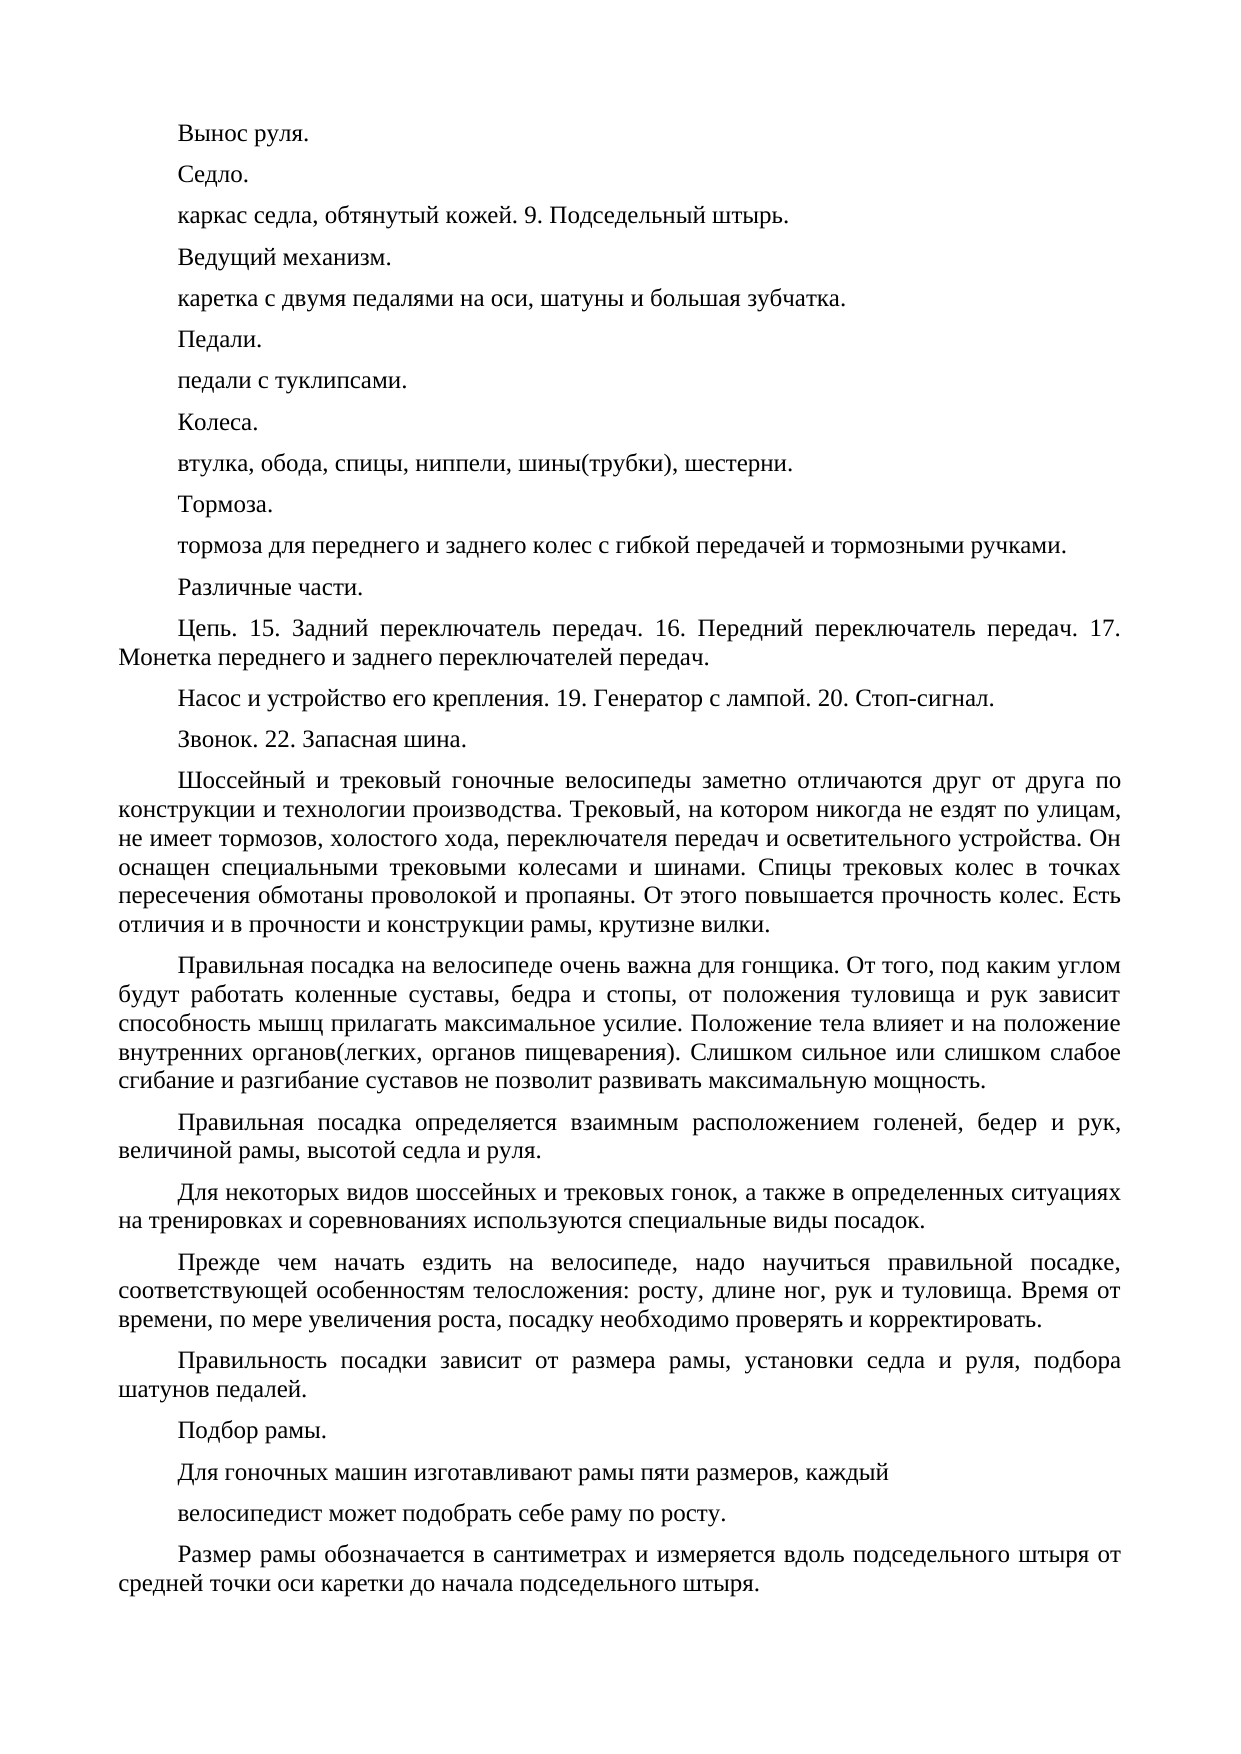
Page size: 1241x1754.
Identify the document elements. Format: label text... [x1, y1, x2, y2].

text Колеса. [118, 407, 1122, 436]
text Подбор рамы. [118, 1416, 1122, 1444]
text Тормоза. [118, 489, 1122, 518]
text Правильная посадка определяется взаимным расположением голеней, бедер и рук, величиной рамы, высотой седла и руля. [118, 1107, 1122, 1164]
text Насос и устройство его крепления. 19. Генератор с лампой. 20. Стоп-сигнал. [118, 683, 1122, 712]
text педали с туклипсами. [118, 366, 1122, 394]
text каретка с двумя педалями на оси, шатуны и большая зубчатка. [118, 283, 1122, 312]
text тормоза для переднего и заднего колес с гибкой передачей и тормозными ручками. [118, 531, 1122, 559]
text Педали. [118, 324, 1122, 353]
text Для гоночных машин изготавливают рамы пяти размеров, каждый [118, 1457, 1122, 1486]
text велосипедист может подобрать себе раму по росту. [118, 1498, 1122, 1527]
text Размер рамы обозначается в сантиметрах и измеряется вдоль подседельного штыря от средней точки оси каретки до начала подседельного штыря. [118, 1539, 1122, 1597]
text Цепь. 15. Задний переключатель передач. 16. Передний переключатель передач. 17. Монетка переднего и заднего переключателей передач. [118, 613, 1122, 671]
text Вынос руля. [118, 118, 1122, 147]
text втулка, обода, спицы, ниппели, шины(трубки), шестерни. [118, 448, 1122, 477]
text Седло. [118, 159, 1122, 188]
text Для некоторых видов шоссейных и трековых гонок, а также в определенных ситуациях на тренировках и соревнованиях используются специальные виды посадок. [118, 1177, 1122, 1234]
text Шоссейный и трековый гоночные велосипеды заметно отличаются друг от друга по конструкции и технологии производства. Трековый, на котором никогда не ездят по улицам, не имеет тормозов, холостого хода, переключателя передач и осветительного устройства. Он оснащен специальными трековыми колесами и шинами. Спицы трековых колес в точках пересечения обмотаны проволокой и пропаяны. От этого повышается прочность колес. Есть отличия и в прочности и конструкции рамы, крутизне вилки. [118, 766, 1122, 938]
text Звонок. 22. Запасная шина. [118, 724, 1122, 753]
text Ведущий механизм. [118, 242, 1122, 271]
text Прежде чем начать ездить на велосипеде, надо научиться правильной посадке, соответствующей особенностям телосложения: росту, длине ног, рук и туловища. Время от времени, по мере увеличения роста, посадку необходимо проверять и корректировать. [118, 1247, 1122, 1333]
text Различные части. [118, 572, 1122, 601]
text Правильность посадки зависит от размера рамы, установки седла и руля, подбора шатунов педалей. [118, 1346, 1122, 1403]
text Правильная посадка на велосипеде очень важна для гонщика. От того, под каким углом будут работать коленные суставы, бедра и стопы, от положения туловища и рук зависит способность мышц прилагать максимальное усилие. Положение тела влияет и на положение внутренних органов(легких, органов пищеварения). Слишком сильное или слишком слабое сгибание и разгибание суставов не позволит развивать максимальную мощность. [118, 951, 1122, 1094]
text каркас седла, обтянутый кожей. 9. Подседельный штырь. [118, 201, 1122, 229]
